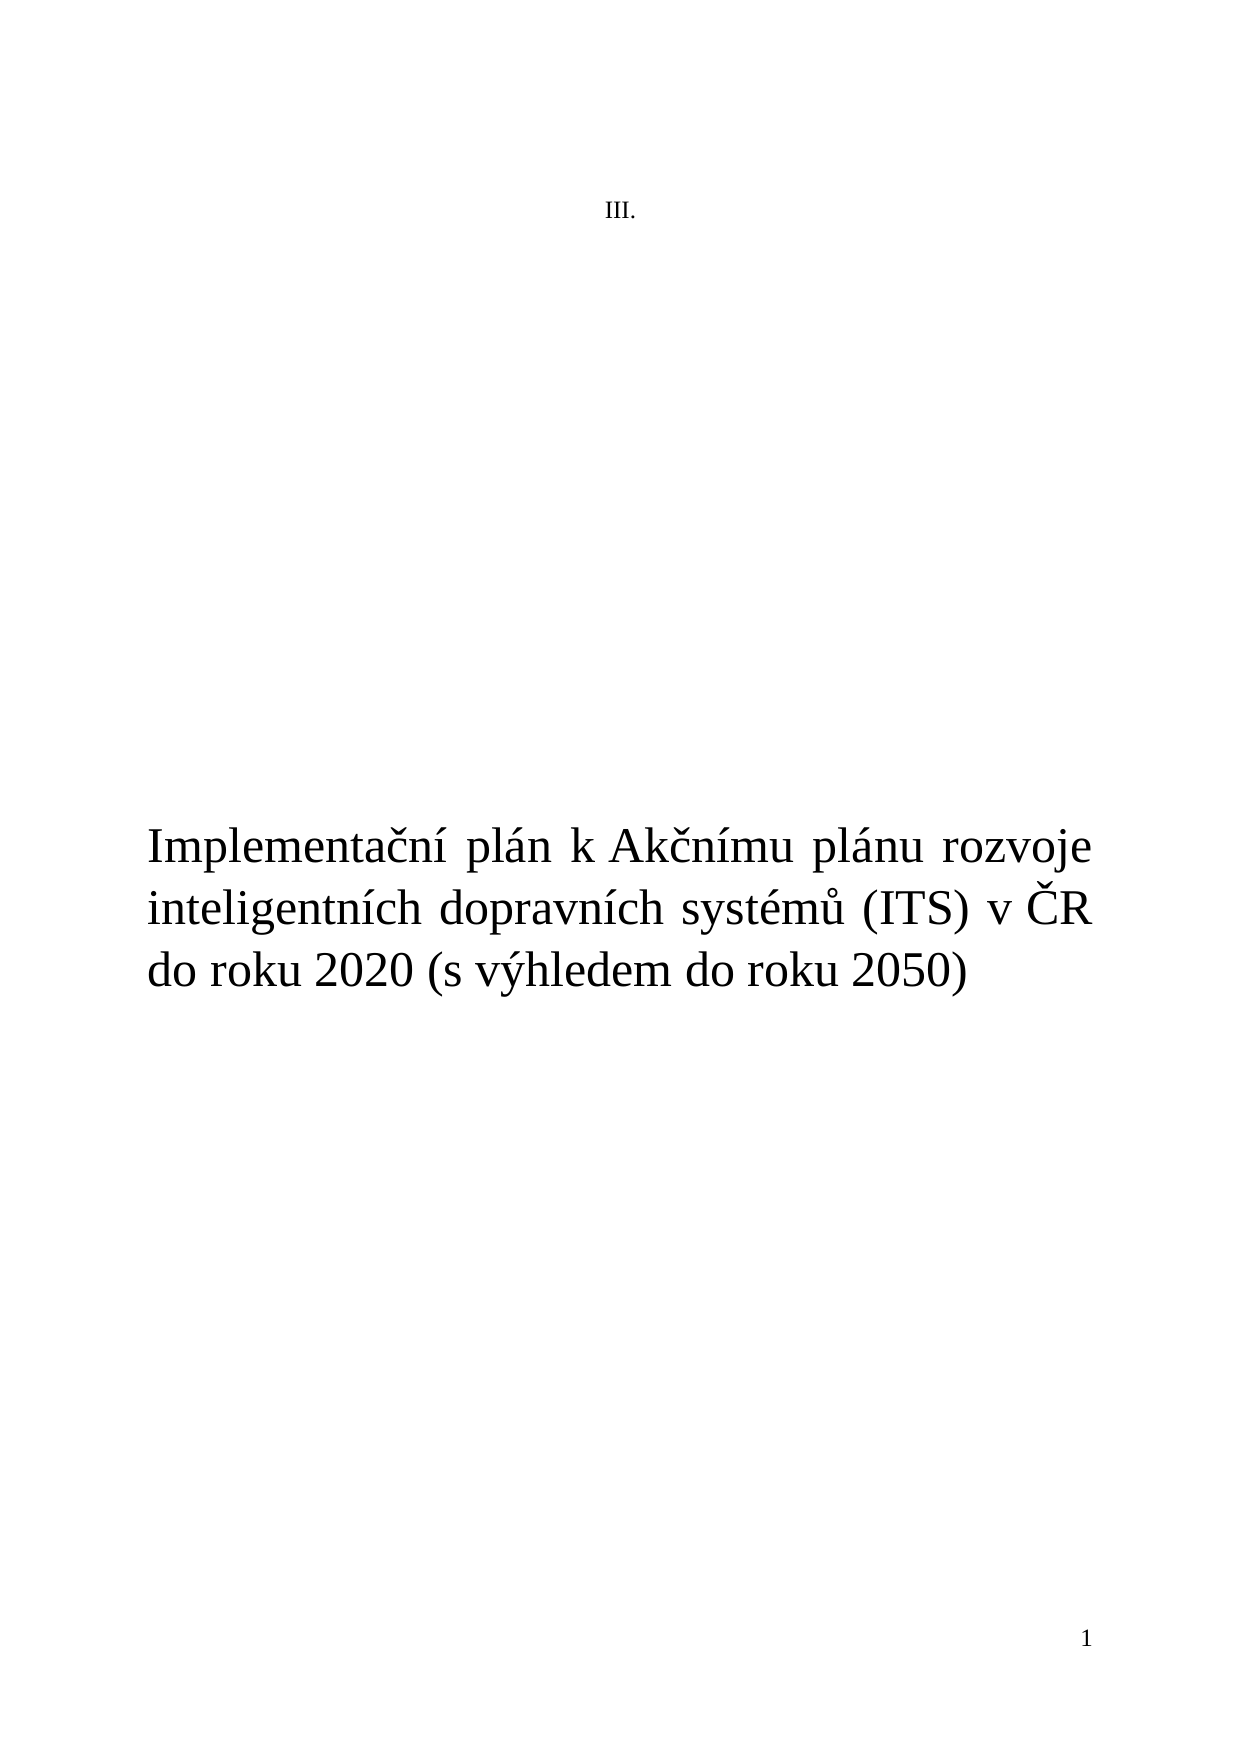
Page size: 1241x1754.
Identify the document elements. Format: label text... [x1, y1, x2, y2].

text III. [148, 195, 1093, 224]
text Implementační plán k Akčnímu plánu rozvoje inteligentních dopravních systémů (ITS) v ČR do roku 2020 (s výhledem do roku 2050) [148, 816, 1093, 997]
